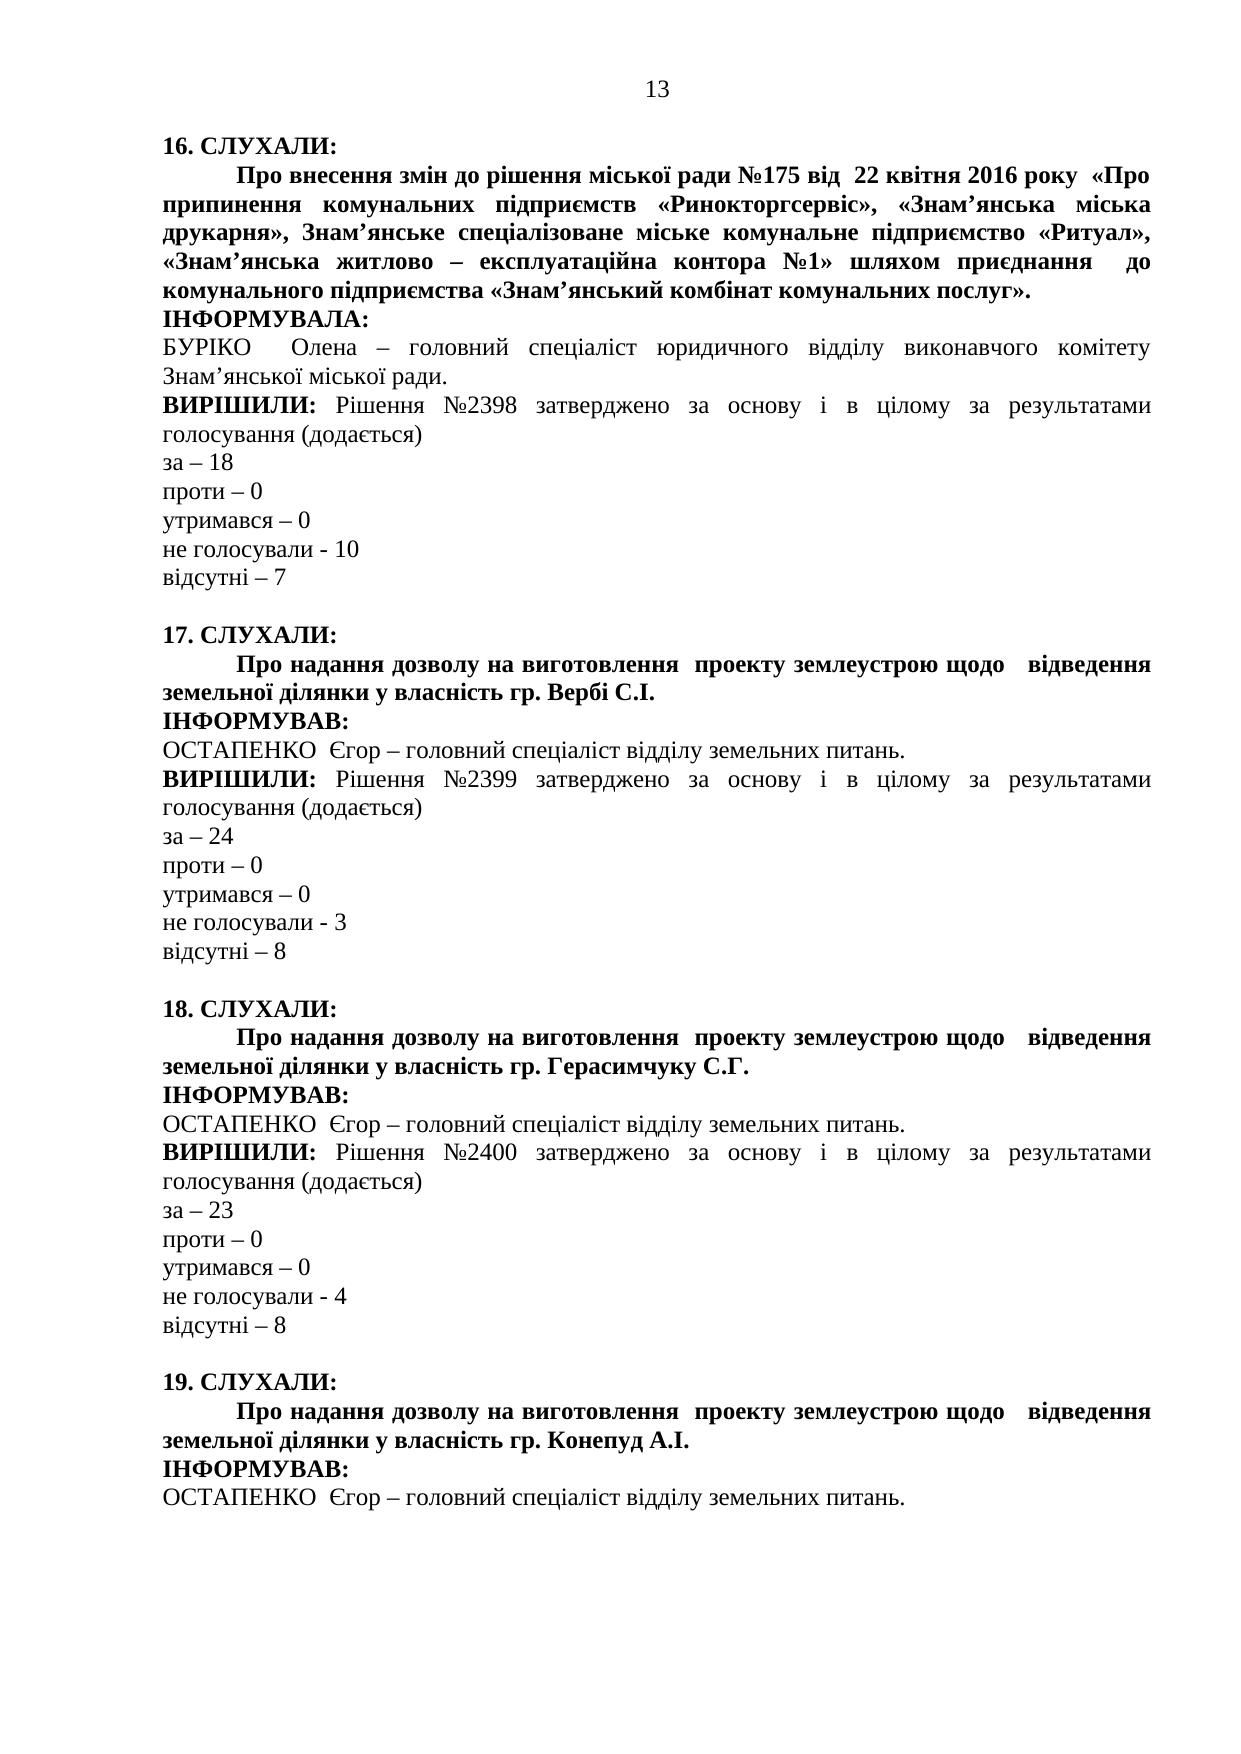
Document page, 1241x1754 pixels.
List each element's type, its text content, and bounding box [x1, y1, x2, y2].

text Про надання дозволу на виготовлення проекту землеустрою щодо відведення земельної ділянки у власність гр. Герасимчуку С.Г. [162, 1022, 1152, 1080]
text відсутні – 7 [162, 562, 1152, 591]
text 19. CЛУХАЛИ: [162, 1367, 1152, 1396]
text ВИРІШИЛИ: Рішення №2400 затверджено за основу і в цілому за результатами голосування (додається) [162, 1137, 1152, 1195]
text не голосували - 10 [162, 534, 1152, 562]
text ОСТАПЕНКО Єгор – головний спеціаліст відділу земельних питань. [162, 1482, 1152, 1511]
text утримався – 0 [162, 879, 1152, 907]
text 18. CЛУХАЛИ: [162, 994, 1152, 1022]
text за – 18 [162, 447, 1152, 476]
text не голосували - 4 [162, 1281, 1152, 1310]
text Про надання дозволу на виготовлення проекту землеустрою щодо відведення земельної ділянки у власність гр. Вербі С.І. [162, 649, 1152, 706]
text БУРІКО Олена – головний спеціаліст юридичного відділу виконавчого комітету Знам’янської міської ради. [162, 332, 1152, 390]
text ІНФОРМУВАВ: [162, 1080, 1152, 1109]
text ІНФОРМУВАВ: [162, 1454, 1152, 1482]
text Про надання дозволу на виготовлення проекту землеустрою щодо відведення земельної ділянки у власність гр. Конепуд А.І. [162, 1396, 1152, 1454]
text ОСТАПЕНКО Єгор – головний спеціаліст відділу земельних питань. [162, 1109, 1152, 1137]
text проти – 0 [162, 850, 1152, 879]
text проти – 0 [162, 476, 1152, 505]
text Про внесення змін до рішення міської ради №175 від 22 квітня 2016 року «Про припинення комунальних підприємств «Ринокторгсервіс», «Знам’янська міська друкарня», Знам’янське спеціалізоване міське комунальне підприємство «Ритуал», «Знам’янська житлово – експлуатаційна контора №1» шляхом приєднання до комунального підприємства «Знам’янський комбінат комунальних послуг». [162, 160, 1152, 304]
text не голосували - 3 [162, 907, 1152, 936]
text ВИРІШИЛИ: Рішення №2398 затверджено за основу і в цілому за результатами голосування (додається) [162, 390, 1152, 447]
text за – 23 [162, 1195, 1152, 1224]
text 16. CЛУХАЛИ: [162, 131, 1152, 160]
text за – 24 [162, 821, 1152, 850]
text ІНФОРМУВАВ: [162, 706, 1152, 735]
text відсутні – 8 [162, 936, 1152, 965]
text ОСТАПЕНКО Єгор – головний спеціаліст відділу земельних питань. [162, 735, 1152, 764]
text проти – 0 [162, 1224, 1152, 1252]
text утримався – 0 [162, 505, 1152, 534]
text відсутні – 8 [162, 1310, 1152, 1339]
text 17. CЛУХАЛИ: [162, 620, 1152, 649]
text утримався – 0 [162, 1252, 1152, 1281]
text ВИРІШИЛИ: Рішення №2399 затверджено за основу і в цілому за результатами голосування (додається) [162, 764, 1152, 821]
text ІНФОРМУВАЛА: [162, 304, 1152, 332]
